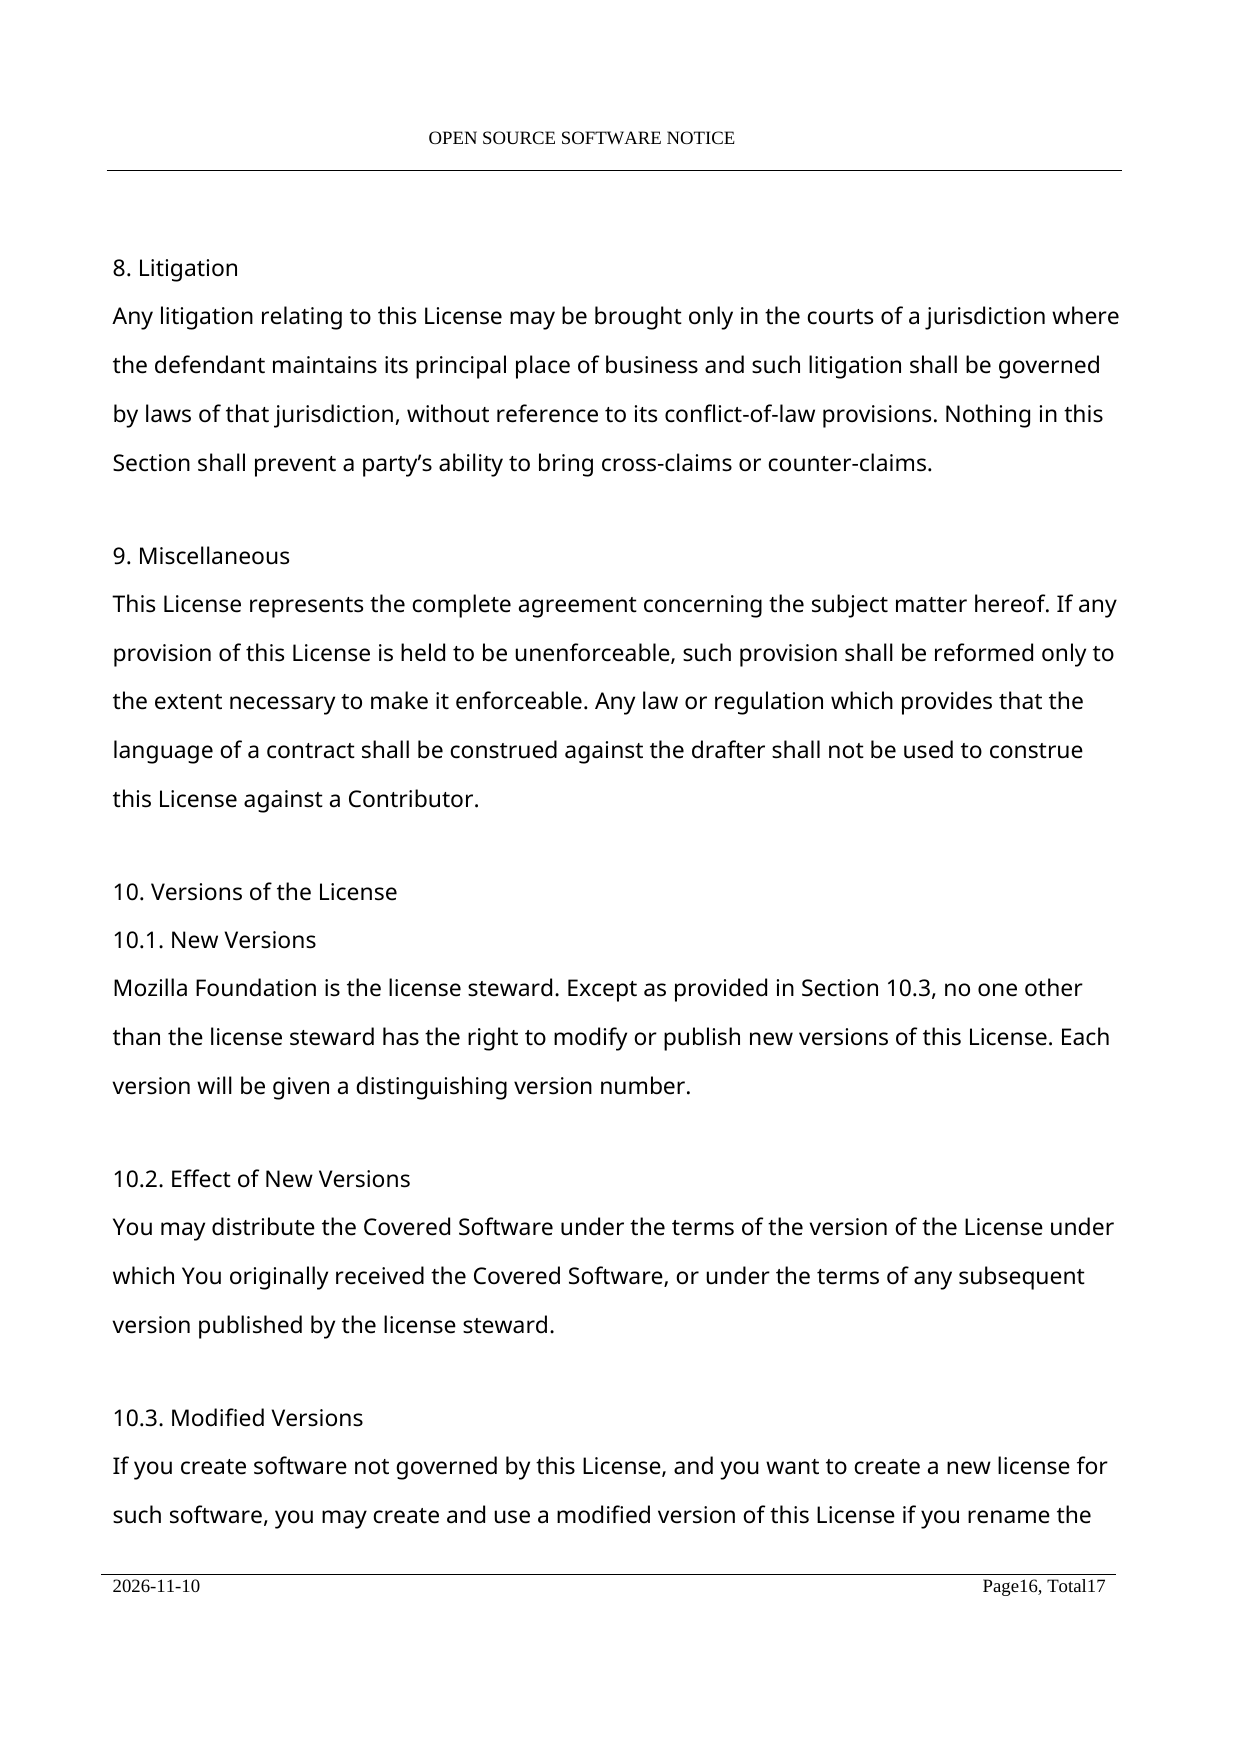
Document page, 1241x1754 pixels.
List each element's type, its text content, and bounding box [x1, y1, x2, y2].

text This License represents the complete agreement concerning the subject matter hereof. If any provision of this License is held to be unenforceable, such provision shall be reformed only to the extent necessary to make it enforceable. Any law or regulation which provides that the language of a contract shall be construed against the drafter shall not be used to construe this License against a Contributor. [112, 587, 1128, 815]
text 9. Miscellaneous [112, 539, 1128, 572]
text Mozilla Foundation is the license steward. Except as provided in Section 10.3, no one other than the license steward has the right to modify or publish new versions of this License. Each version will be given a distinguishing version number. [112, 972, 1128, 1102]
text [112, 1449, 1128, 1531]
text 10.3. Modified Versions [112, 1401, 1128, 1434]
text 8. Litigation [112, 251, 1128, 284]
text 10. Versions of the License [112, 875, 1128, 908]
text 10.2. Effect of New Versions [112, 1162, 1128, 1195]
text 10.1. New Versions [112, 923, 1128, 956]
text Any litigation relating to this License may be brought only in the courts of a jurisdiction where the defendant maintains its principal place of business and such litigation shall be governed by laws of that jurisdiction, without reference to its conflict-of-law provisions. Nothing in this Section shall prevent a party’s ability to bring cross-claims or counter-claims. [112, 299, 1128, 478]
text You may distribute the Covered Software under the terms of the version of the License under which You originally received the Covered Software, or under the terms of any subsequent version published by the license steward. [112, 1211, 1128, 1341]
